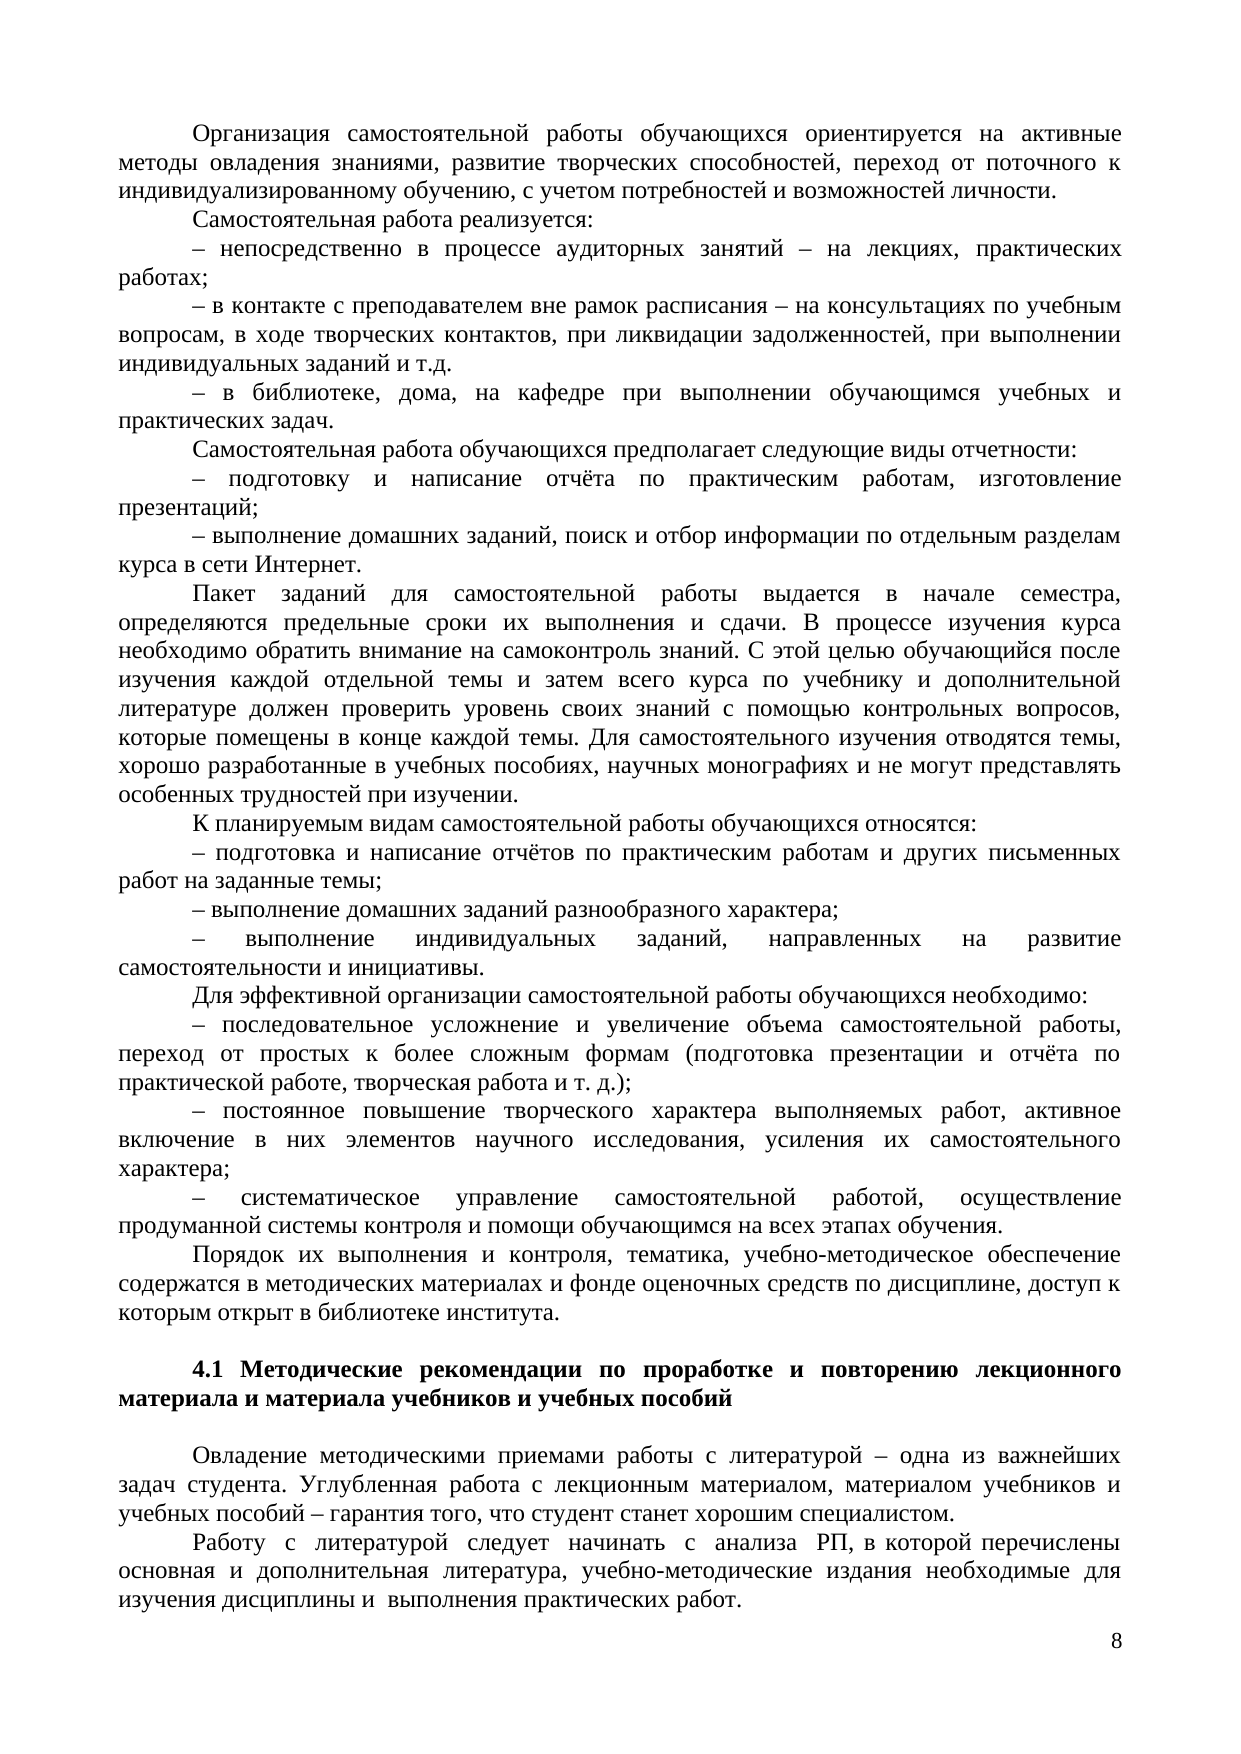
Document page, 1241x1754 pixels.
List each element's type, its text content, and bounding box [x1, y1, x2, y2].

text Самостоятельная работа реализуется: [118, 204, 1122, 233]
text Работу с литературой следует начинать с анализа РП, в которой перечислены основная и дополнительная литература, учебно-методические издания необходимые для изучения дисциплины и выполнения практических работ. [118, 1527, 1122, 1613]
text – в контакте с преподавателем вне рамок расписания – на консультациях по учебным вопросам, в ходе творческих контактов, при ликвидации задолженностей, при выполнении индивидуальных заданий и т.д. [118, 291, 1122, 377]
text – в библиотеке, дома, на кафедре при выполнении обучающимся учебных и практических задач. [118, 377, 1122, 434]
text – выполнение домашних заданий разнообразного характера; [118, 894, 1122, 923]
text – подготовка и написание отчётов по практическим работам и других письменных работ на заданные темы; [118, 837, 1122, 894]
text – систематическое управление самостоятельной работой, осуществление продуманной системы контроля и помощи обучающимся на всех этапах обучения. [118, 1182, 1122, 1239]
text Организация самостоятельной работы обучающихся ориентируется на активные методы овладения знаниями, развитие творческих способностей, переход от поточного к индивидуализированному обучению, с учетом потребностей и возможностей личности. [118, 118, 1122, 204]
text – постоянное повышение творческого характера выполняемых работ, активное включение в них элементов научного исследования, усиления их самостоятельного характера; [118, 1096, 1122, 1182]
text Порядок их выполнения и контроля, тематика, учебно-методическое обеспечение содержатся в методических материалах и фонде оценочных средств по дисциплине, доступ к которым открыт в библиотеке института. [118, 1239, 1122, 1326]
text Самостоятельная работа обучающихся предполагает следующие виды отчетности: [118, 434, 1122, 463]
text Пакет заданий для самостоятельной работы выдается в начале семестра, определяются предельные сроки их выполнения и сдачи. В процессе изучения курса необходимо обратить внимание на самоконтроль знаний. С этой целью обучающийся после изучения каждой отдельной темы и затем всего курса по учебнику и дополнительной литературе должен проверить уровень своих знаний с помощью контрольных вопросов, которые помещены в конце каждой темы. Для самостоятельного изучения отводятся темы, хорошо разработанные в учебных пособиях, научных монографиях и не могут представлять особенных трудностей при изучении. [118, 578, 1122, 808]
text – выполнение домашних заданий, поиск и отбор информации по отдельным разделам курса в сети Интернет. [118, 521, 1122, 578]
text 4.1 Методические рекомендации по проработке и повторению лекционного материала и материала учебников и учебных пособий [118, 1354, 1122, 1412]
text – выполнение индивидуальных заданий, направленных на развитие самостоятельности и инициативы. [118, 923, 1122, 981]
text Для эффективной организации самостоятельной работы обучающихся необходимо: [118, 981, 1122, 1009]
text – непосредственно в процессе аудиторных занятий – на лекциях, практических работах; [118, 233, 1122, 291]
text – последовательное усложнение и увеличение объема самостоятельной работы, переход от простых к более сложным формам (подготовка презентации и отчёта по практической работе, творческая работа и т. д.); [118, 1009, 1122, 1096]
text К планируемым видам самостоятельной работы обучающихся относятся: [118, 808, 1122, 837]
text Овладение методическими приемами работы с литературой – одна из важнейших задач студента. Углубленная работа с лекционным материалом, материалом учебников и учебных пособий – гарантия того, что студент станет хорошим специалистом. [118, 1441, 1122, 1527]
text – подготовку и написание отчёта по практическим работам, изготовление презентаций; [118, 463, 1122, 521]
